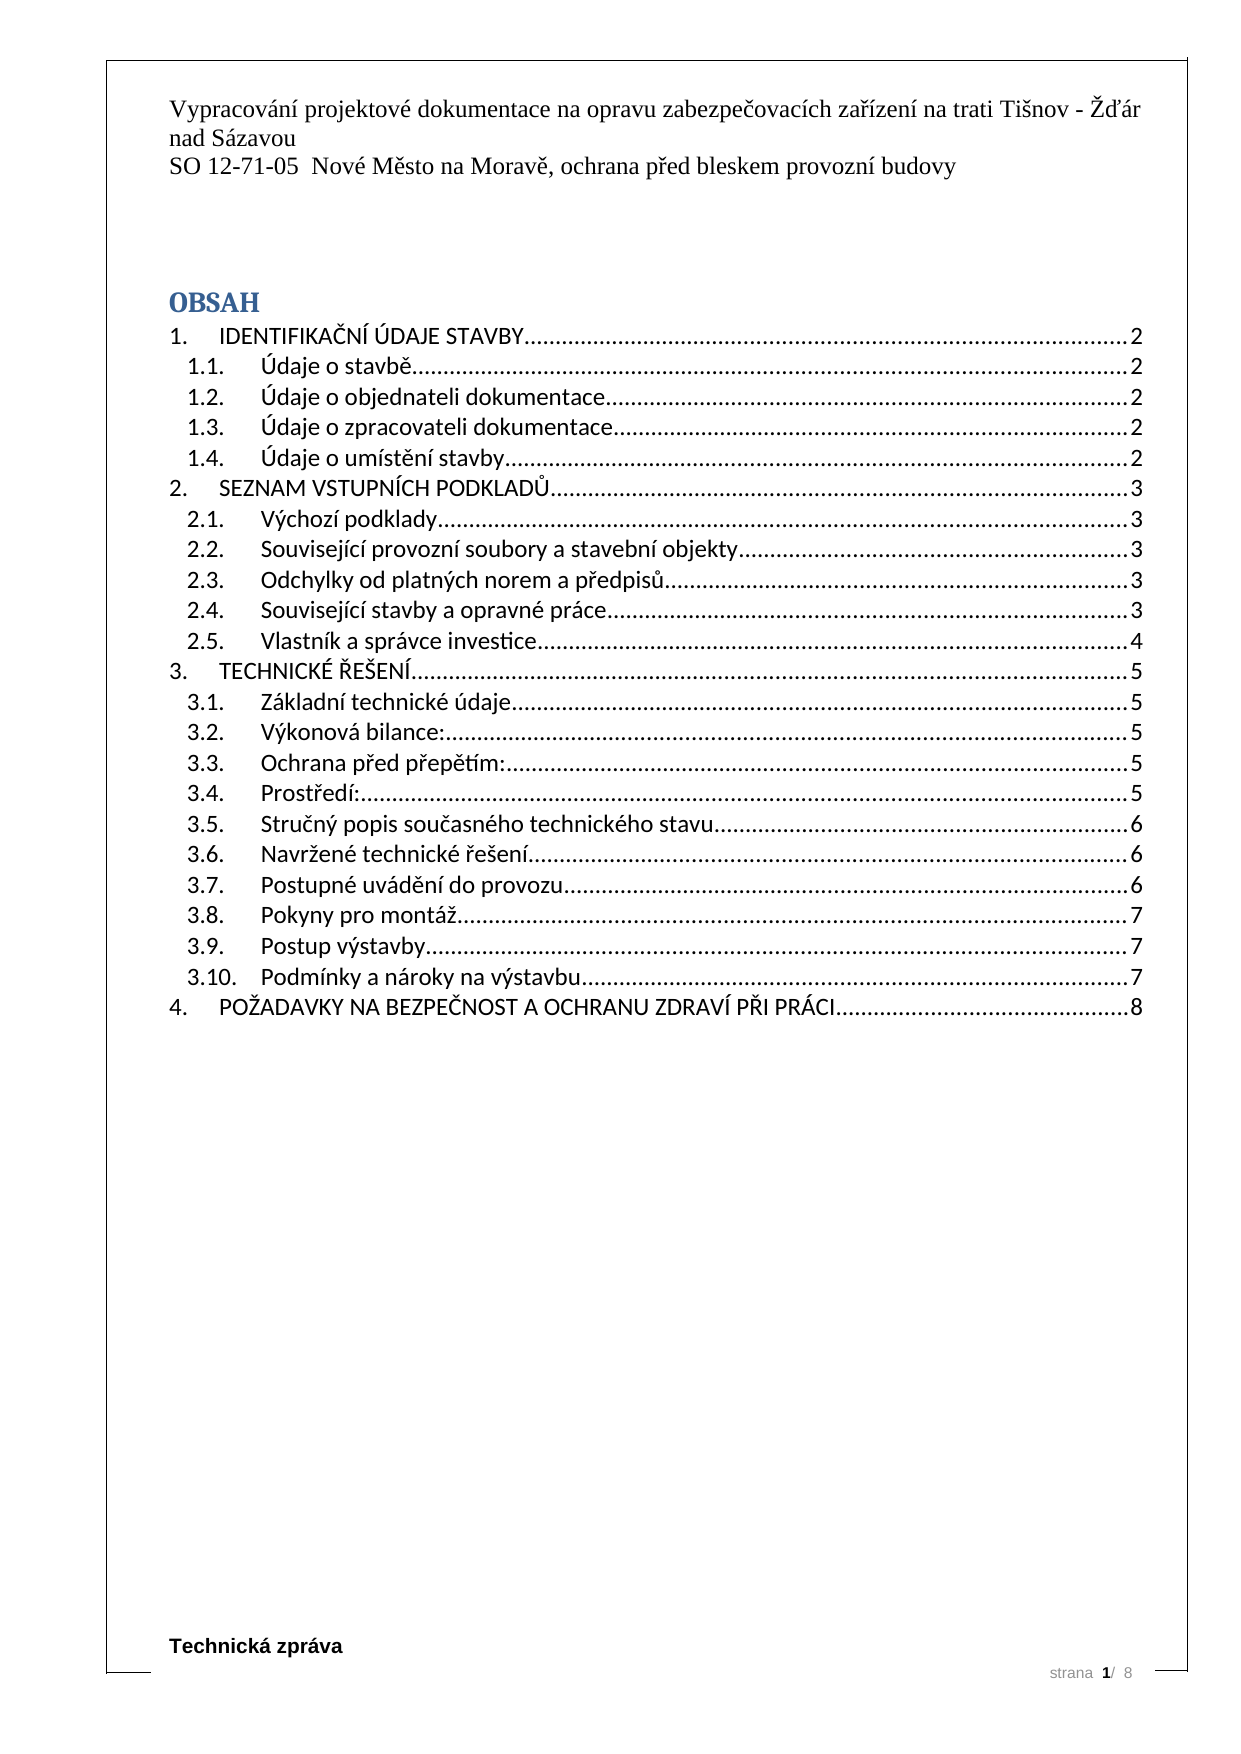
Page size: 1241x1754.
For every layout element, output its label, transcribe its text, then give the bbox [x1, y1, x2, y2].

text 3. TECHNICKÉ ŘEŠENÍ 5 [169, 656, 1144, 686]
text 1.3. Údaje o zpracovateli dokumentace 2 [187, 411, 1144, 442]
text 4. POŽADAVKY NA BEZPEČNOST A OCHRANU ZDRAVÍ PŘI PRÁCI 8 [169, 991, 1144, 1022]
text 3.4. Prostředí: 5 [187, 778, 1144, 808]
text 2.2. Související provozní soubory a stavební objekty 3 [187, 533, 1144, 564]
subtitle OBSAH [169, 286, 1144, 320]
text 2. SEZNAM VSTUPNÍCH PODKLADŮ 3 [169, 472, 1144, 503]
text 3.10. Podmínky a nároky na výstavbu 7 [187, 961, 1144, 991]
text 2.1. Výchozí podklady 3 [187, 503, 1144, 533]
text 1.2. Údaje o objednateli dokumentace 2 [187, 381, 1144, 411]
text 2.5. Vlastník a správce investice 4 [187, 625, 1144, 656]
text 2.3. Odchylky od platných norem a předpisů 3 [187, 564, 1144, 594]
text 3.5. Stručný popis současného technického stavu 6 [187, 808, 1144, 839]
text 3.3. Ochrana před přepětím: 5 [187, 747, 1144, 778]
text 3.7. Postupné uvádění do provozu 6 [187, 869, 1144, 900]
text 3.6. Navržené technické řešení 6 [187, 839, 1144, 869]
text 3.1. Základní technické údaje 5 [187, 686, 1144, 717]
text 2.4. Související stavby a opravné práce 3 [187, 594, 1144, 625]
text 1.4. Údaje o umístění stavby 2 [187, 442, 1144, 472]
text 1.1. Údaje o stavbě 2 [187, 350, 1144, 381]
text 1. IDENTIFIKAČNÍ ÚDAJE STAVBY 2 [169, 320, 1144, 350]
text 3.2. Výkonová bilance: 5 [187, 717, 1144, 747]
text 3.9. Postup výstavby 7 [187, 930, 1144, 961]
text 3.8. Pokyny pro montáž 7 [187, 900, 1144, 930]
